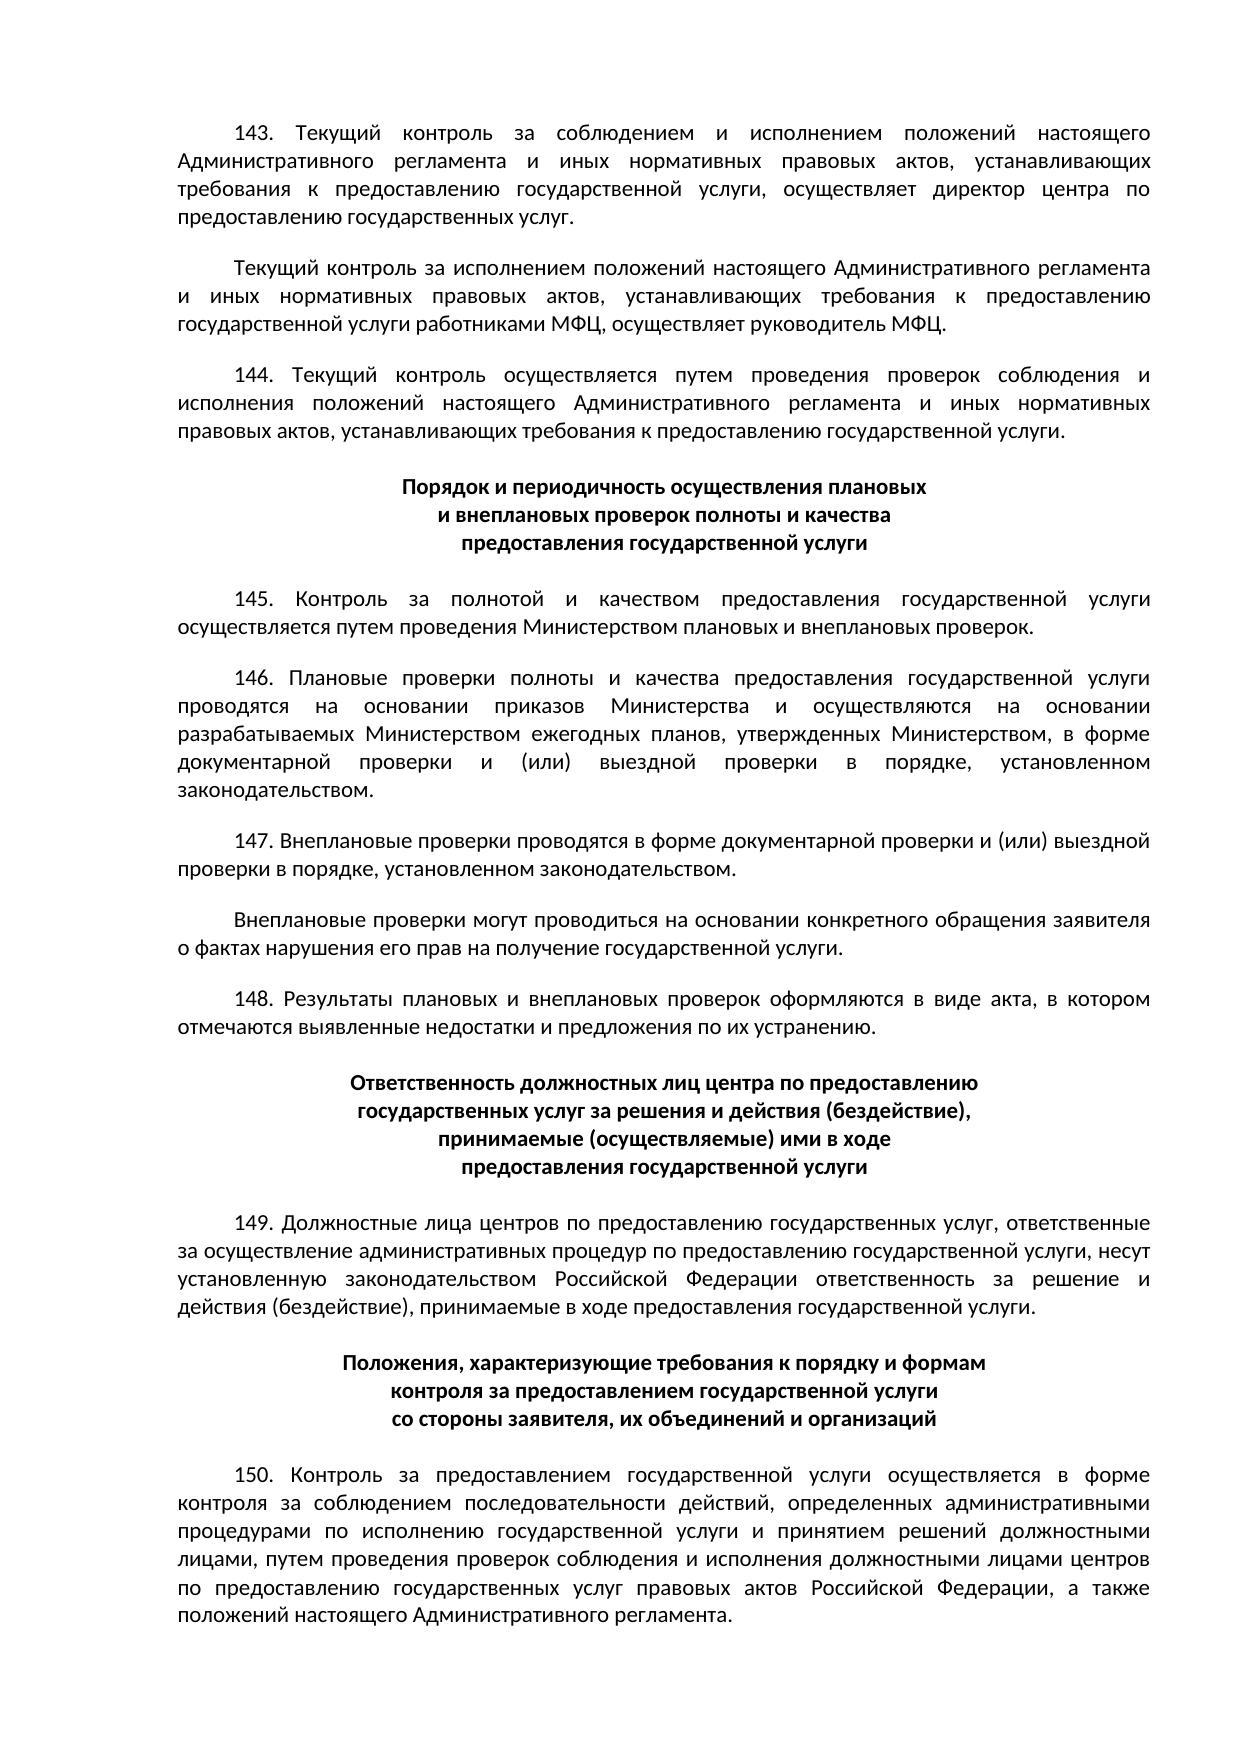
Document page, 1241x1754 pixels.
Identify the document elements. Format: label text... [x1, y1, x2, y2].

title контроля за предоставлением государственной услуги [177, 1376, 1152, 1404]
title предоставления государственной услуги [177, 1152, 1152, 1180]
text 147. Внеплановые проверки проводятся в форме документарной проверки и (или) выездной проверки в порядке, установленном законодательством. [177, 826, 1152, 882]
text 144. Текущий контроль осуществляется путем проведения проверок соблюдения и исполнения положений настоящего Административного регламента и иных нормативных правовых актов, устанавливающих требования к предоставлению государственной услуги. [177, 360, 1152, 444]
title принимаемые (осуществляемые) ими в ходе [177, 1124, 1152, 1152]
text 146. Плановые проверки полноты и качества предоставления государственной услуги проводятся на основании приказов Министерства и осуществляются на основании разрабатываемых Министерством ежегодных планов, утвержденных Министерством, в форме документарной проверки и (или) выездной проверки в порядке, установленном законодательством. [177, 663, 1152, 803]
title Порядок и периодичность осуществления плановых [177, 472, 1152, 500]
title предоставления государственной услуги [177, 528, 1152, 556]
text 148. Результаты плановых и внеплановых проверок оформляются в виде акта, в котором отмечаются выявленные недостатки и предложения по их устранению. [177, 984, 1152, 1040]
title государственных услуг за решения и действия (бездействие), [177, 1096, 1152, 1124]
text Текущий контроль за исполнением положений настоящего Административного регламента и иных нормативных правовых актов, устанавливающих требования к предоставлению государственной услуги работниками МФЦ, осуществляет руководитель МФЦ. [177, 253, 1152, 337]
title Ответственность должностных лиц центра по предоставлению [177, 1068, 1152, 1096]
title и внеплановых проверок полноты и качества [177, 500, 1152, 528]
text 149. Должностные лица центров по предоставлению государственных услуг, ответственные за осуществление административных процедур по предоставлению государственной услуги, несут установленную законодательством Российской Федерации ответственность за решение и действия (бездействие), принимаемые в ходе предоставления государственной услуги. [177, 1208, 1152, 1320]
text 143. Текущий контроль за соблюдением и исполнением положений настоящего Административного регламента и иных нормативных правовых актов, устанавливающих требования к предоставлению государственной услуги, осуществляет директор центра по предоставлению государственных услуг. [177, 118, 1152, 230]
title Положения, характеризующие требования к порядку и формам [177, 1348, 1152, 1376]
text 150. Контроль за предоставлением государственной услуги осуществляется в форме контроля за соблюдением последовательности действий, определенных административными процедурами по исполнению государственной услуги и принятием решений должностными лицами, путем проведения проверок соблюдения и исполнения должностными лицами центров по предоставлению государственных услуг правовых актов Российской Федерации, а также положений настоящего Административного регламента. [177, 1461, 1152, 1629]
text Внеплановые проверки могут проводиться на основании конкретного обращения заявителя о фактах нарушения его прав на получение государственной услуги. [177, 905, 1152, 961]
text 145. Контроль за полнотой и качеством предоставления государственной услуги осуществляется путем проведения Министерством плановых и внеплановых проверок. [177, 584, 1152, 640]
title со стороны заявителя, их объединений и организаций [177, 1404, 1152, 1432]
